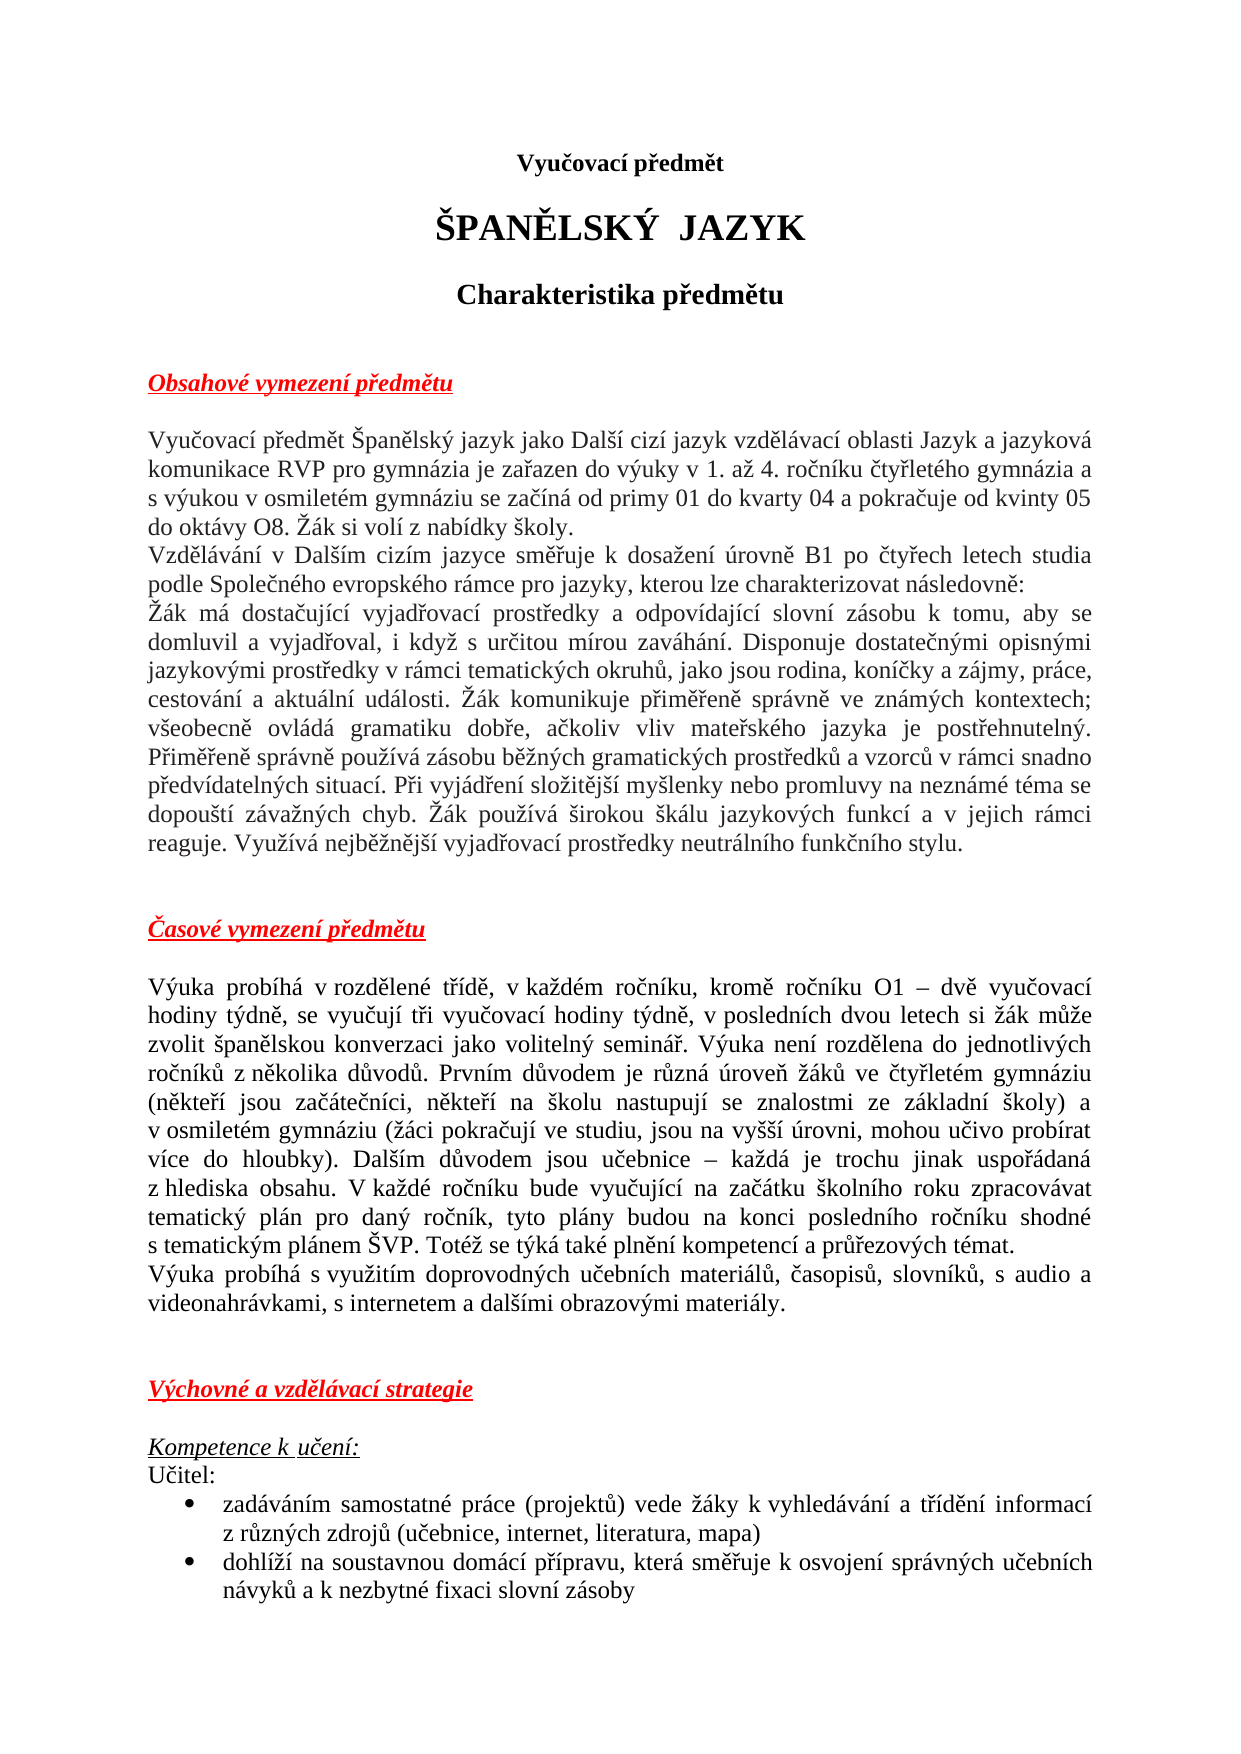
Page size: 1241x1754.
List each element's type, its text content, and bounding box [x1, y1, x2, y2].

text Výchovné a vzdělávací strategie [148, 1374, 1093, 1403]
text ŠPANĚLSKÝ JAZYK [148, 205, 1093, 248]
text Kompetence k učení: [148, 1432, 1093, 1461]
text Výuka probíhá s využitím doprovodných učebních materiálů, časopisů, slovníků, s audio a videonahrávkami, s internetem a dalšími obrazovými materiály. [148, 1259, 1093, 1317]
text Obsahové vymezení předmětu [148, 368, 1093, 397]
text Časové vymezení předmětu [148, 914, 1093, 943]
text Učitel: [148, 1461, 1093, 1489]
text Žák má dostačující vyjadřovací prostředky a odpovídající slovní zásobu k tomu, aby se domluvil a vyjadřoval, i když s určitou mírou zaváhání. Disponuje dostatečnými opisnými jazykovými prostředky v rámci tematických okruhů, jako jsou rodina, koníčky a zájmy, práce, cestování a aktuální události. Žák komunikuje přiměřeně správně ve známých kontextech; všeobecně ovládá gramatiku dobře, ačkoliv vliv mateřského jazyka je postřehnutelný. Přiměřeně správně používá zásobu běžných gramatických prostředků a vzorců v rámci snadno předvídatelných situací. Při vyjádření složitější myšlenky nebo promluvy na neznámé téma se dopouští závažných chyb. Žák používá širokou škálu jazykových funkcí a v jejich rámci reaguje. Využívá nejběžnější vyjadřovací prostředky neutrálního funkčního stylu. [148, 598, 1093, 857]
text Vzdělávání v Dalším cizím jazyce směřuje k dosažení úrovně B1 po čtyřech letech studia podle Společného evropského rámce pro jazyky, kterou lze charakterizovat následovně: [148, 541, 1093, 598]
list dohlíží na soustavnou domácí přípravu, která směřuje k osvojení správných učebních návyků a k nezbytné fixaci slovní zásoby [185, 1547, 1093, 1604]
list zadáváním samostatné práce (projektů) vede žáky k vyhledávání a třídění informací z různých zdrojů (učebnice, internet, literatura, mapa) [185, 1489, 1093, 1547]
text Vyučovací předmět Španělský jazyk jako Další cizí jazyk vzdělávací oblasti Jazyk a jazyková komunikace RVP pro gymnázia je zařazen do výuky v 1. až 4. ročníku čtyřletého gymnázia a s výukou v osmiletém gymnáziu se začíná od primy 01 do kvarty 04 a pokračuje od kvinty 05 do oktávy O8. Žák si volí z nabídky školy. [148, 426, 1093, 541]
text Charakteristika předmětu [148, 277, 1093, 311]
text Výuka probíhá v rozdělené třídě, v každém ročníku, kromě ročníku O1 – dvě vyučovací hodiny týdně, se vyučují tři vyučovací hodiny týdně, v posledních dvou letech si žák může zvolit španělskou konverzaci jako volitelný seminář. Výuka není rozdělena do jednotlivých ročníků z několika důvodů. Prvním důvodem je různá úroveň žáků ve čtyřletém gymnáziu (někteří jsou začátečníci, někteří na školu nastupují se znalostmi ze základní školy) a v osmiletém gymnáziu (žáci pokračují ve studiu, jsou na vyšší úrovni, mohou učivo probírat více do hloubky). Dalším důvodem jsou učebnice – každá je trochu jinak uspořádaná z hlediska obsahu. V každé ročníku bude vyučující na začátku školního roku zpracovávat tematický plán pro daný ročník, tyto plány budou na konci posledního ročníku shodné s tematickým plánem ŠVP. Totéž se týká také plnění kompetencí a průřezových témat. [148, 972, 1093, 1259]
text Vyučovací předmět [148, 148, 1093, 176]
